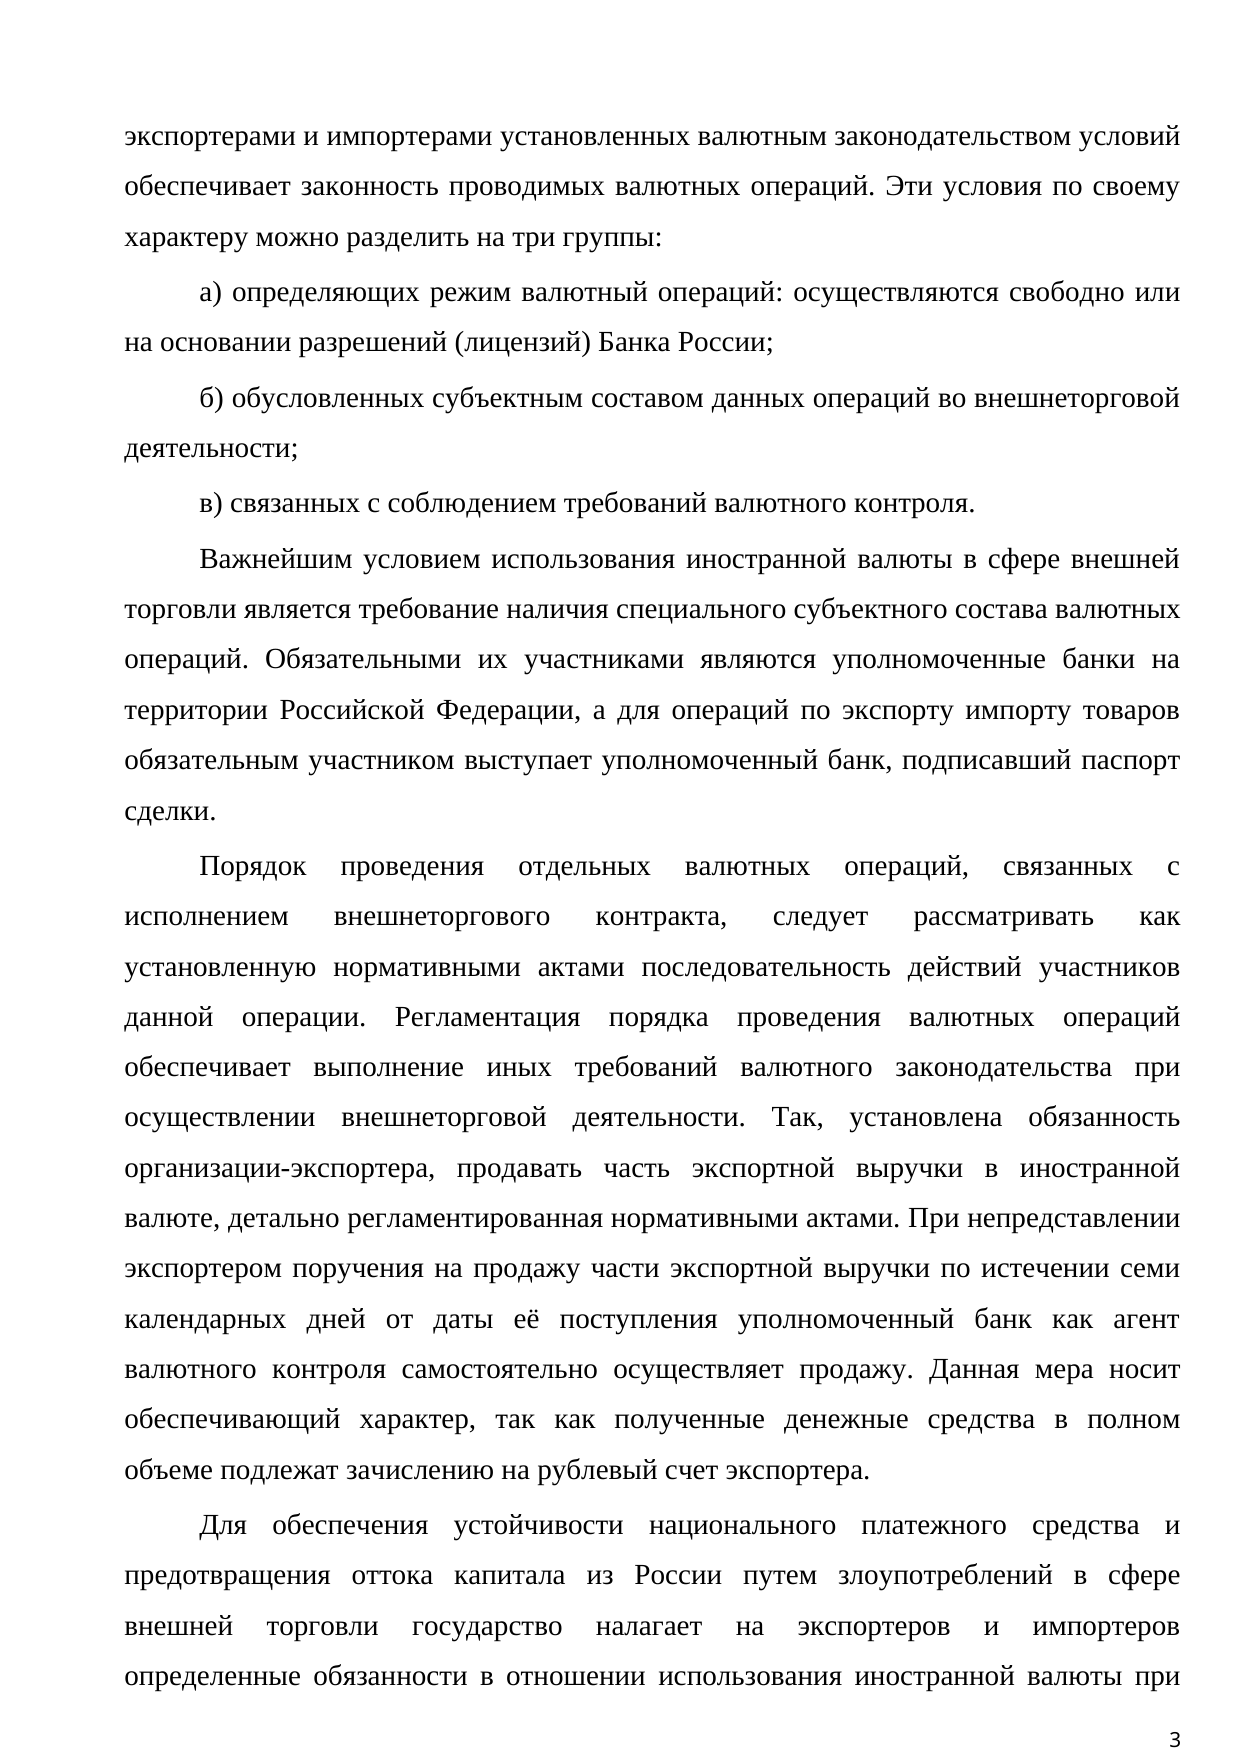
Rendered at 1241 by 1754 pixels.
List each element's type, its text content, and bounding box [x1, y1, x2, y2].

text в) связанных с соблюдением требований валютного контроля. [124, 486, 1181, 519]
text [124, 1507, 1181, 1692]
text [124, 118, 1181, 252]
text б) обусловленных субъектным составом данных операций во внешнеторговой деятельности; [124, 380, 1181, 464]
text Порядок проведения отдельных валютных операций, связанных с исполнением внешнеторгового контракта, следует рассматривать как установленную нормативными актами последовательность действий участников данной операции. Регламентация порядка проведения валютных операций обеспечивает выполнение иных требований валютного законодательства при осуществлении внешнеторговой деятельности. Так, установлена обязанность организации-экспортера, продавать часть экспортной выручки в иностранной валюте, детально регламентированная нормативными актами. При непредставлении экспортером поручения на продажу части экспортной выручки по истечении семи календарных дней от даты её поступления уполномоченный банк как агент валютного контроля самостоятельно осуществляет продажу. Данная мера носит обеспечивающий характер, так как полученные денежные средства в полном объеме подлежат зачислению на рублевый счет экспортера. [124, 848, 1181, 1485]
text а) определяющих режим валютный операций: осуществляются свободно или на основании разрешений (лицензий) Банка России; [124, 274, 1181, 358]
text Важнейшим условием использования иностранной валюты в сфере внешней торговли является требование наличия специального субъектного состава валютных операций. Обязательными их участниками являются уполномоченные банки на территории Российской Федерации, а для операций по экспорту импорту товаров обязательным участником выступает уполномоченный банк, подписавший паспорт сделки. [124, 541, 1181, 826]
